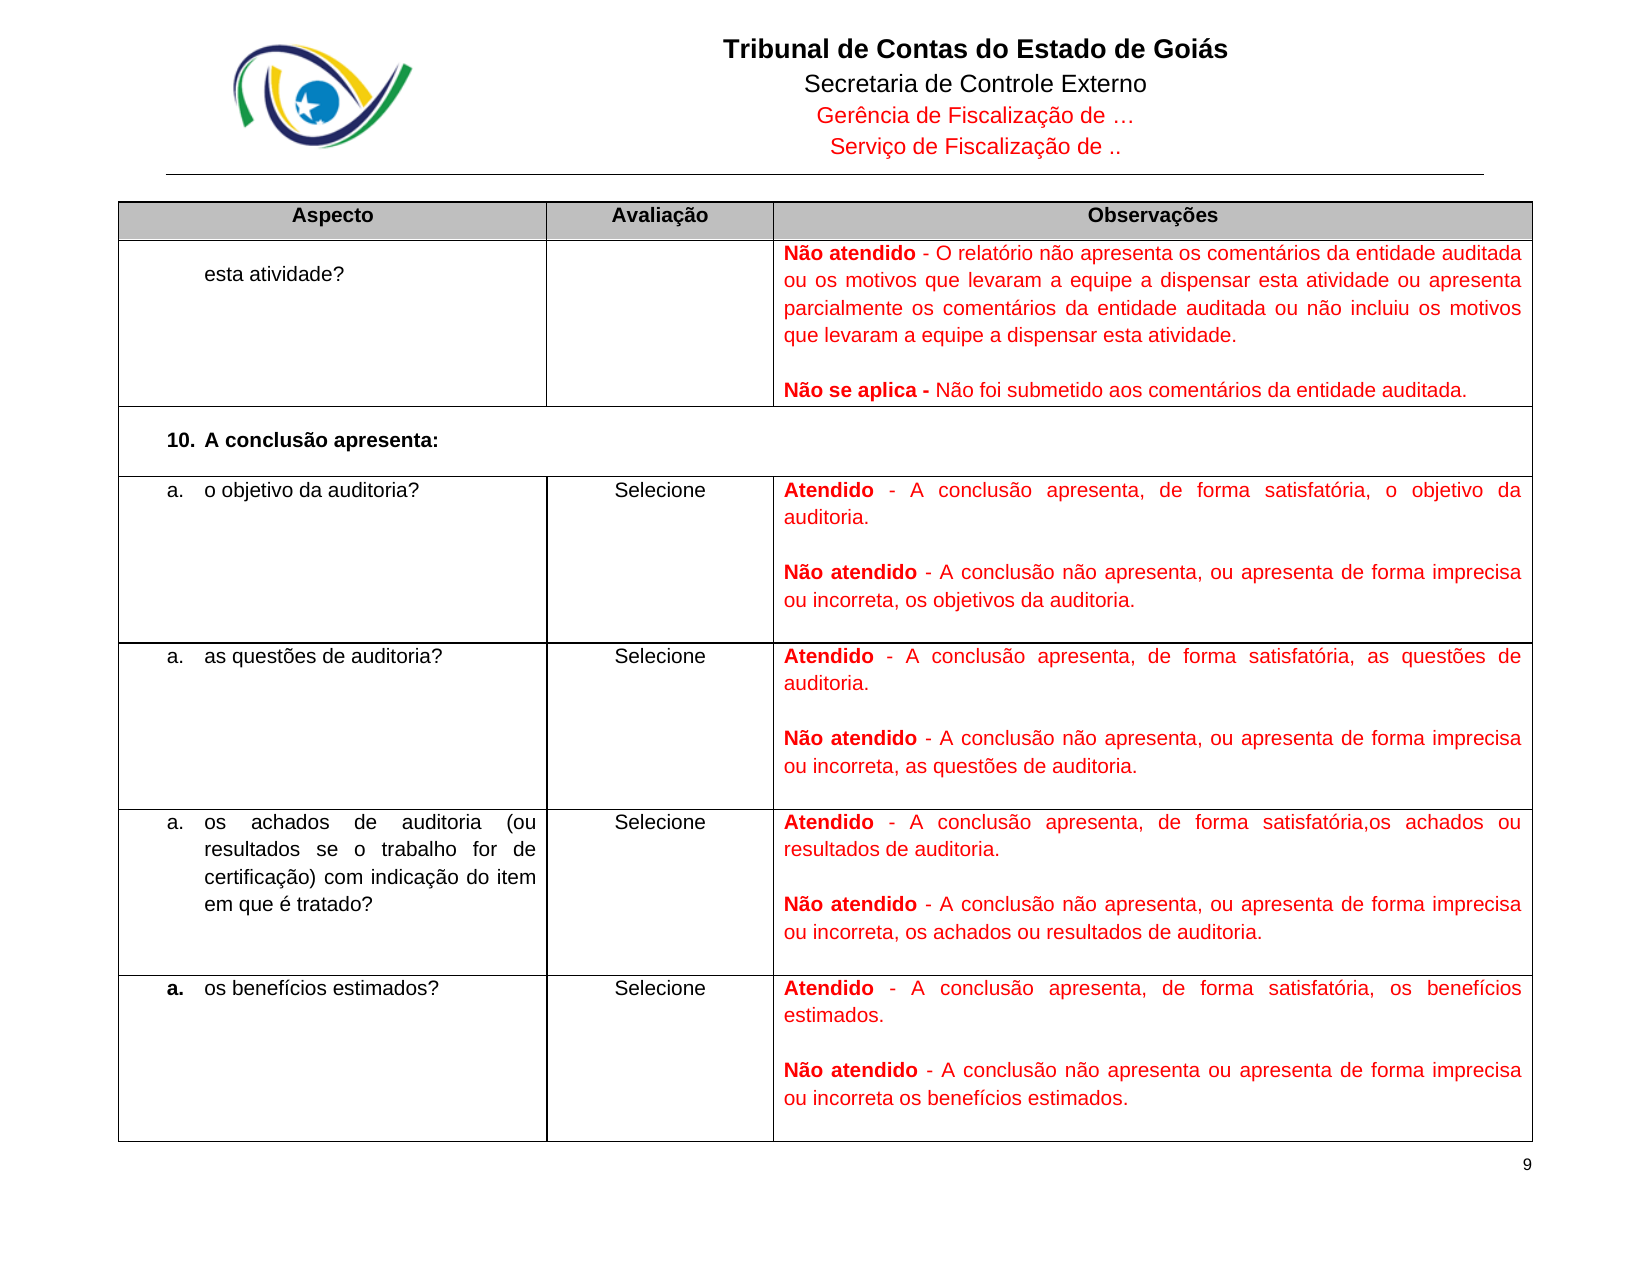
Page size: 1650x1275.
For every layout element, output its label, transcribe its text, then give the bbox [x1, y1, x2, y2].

table_cell [548, 644, 773, 808]
table_cell A conclusão apresenta: [119, 407, 1532, 476]
table_cell Atendido - A conclusão apresenta, de forma satisfatória,os achados ou resultados de auditoria. Não atendido - A conclusão não apresenta, ou apresenta de forma imprecisa ou incorreta, os achados ou resultados de auditoria. [774, 810, 1532, 974]
table_cell Atendido - A conclusão apresenta, de forma satisfatória, os benefícios estimados. Não atendido - A conclusão não apresenta ou apresenta de forma imprecisa ou incorreta os benefícios estimados. [774, 976, 1532, 1141]
table_cell [548, 976, 773, 1141]
table_cell as questões de auditoria? [119, 644, 546, 808]
table_cell Atendido - A conclusão apresenta, de forma satisfatória, o objetivo da auditoria. Não atendido - A conclusão não apresenta, ou apresenta de forma imprecisa ou incorreta, os objetivos da auditoria. [774, 477, 1532, 642]
table_header Observações [774, 203, 1532, 239]
table_cell [548, 810, 773, 974]
table_cell Atendido - A conclusão apresenta, de forma satisfatória, as questões de auditoria. Não atendido - A conclusão não apresenta, ou apresenta de forma imprecisa ou incorreta, as questões de auditoria. [774, 644, 1532, 808]
table_header Avaliação [547, 203, 773, 239]
table_cell o objetivo da auditoria? [119, 477, 546, 642]
table_header Aspecto [119, 203, 546, 239]
table_cell os benefícios estimados? [119, 976, 546, 1141]
table_cell Apresenta os comentários da entidade auditada ou os motivos que levaram a equipe a dispensar esta atividade? [119, 241, 546, 406]
table_cell os achados de auditoria (ou resultados se o trabalho for de certificação) com indicação do item em que é tratado? [119, 810, 546, 974]
table_cell [547, 241, 773, 406]
table_cell [548, 477, 773, 642]
picture [226, 37, 418, 156]
